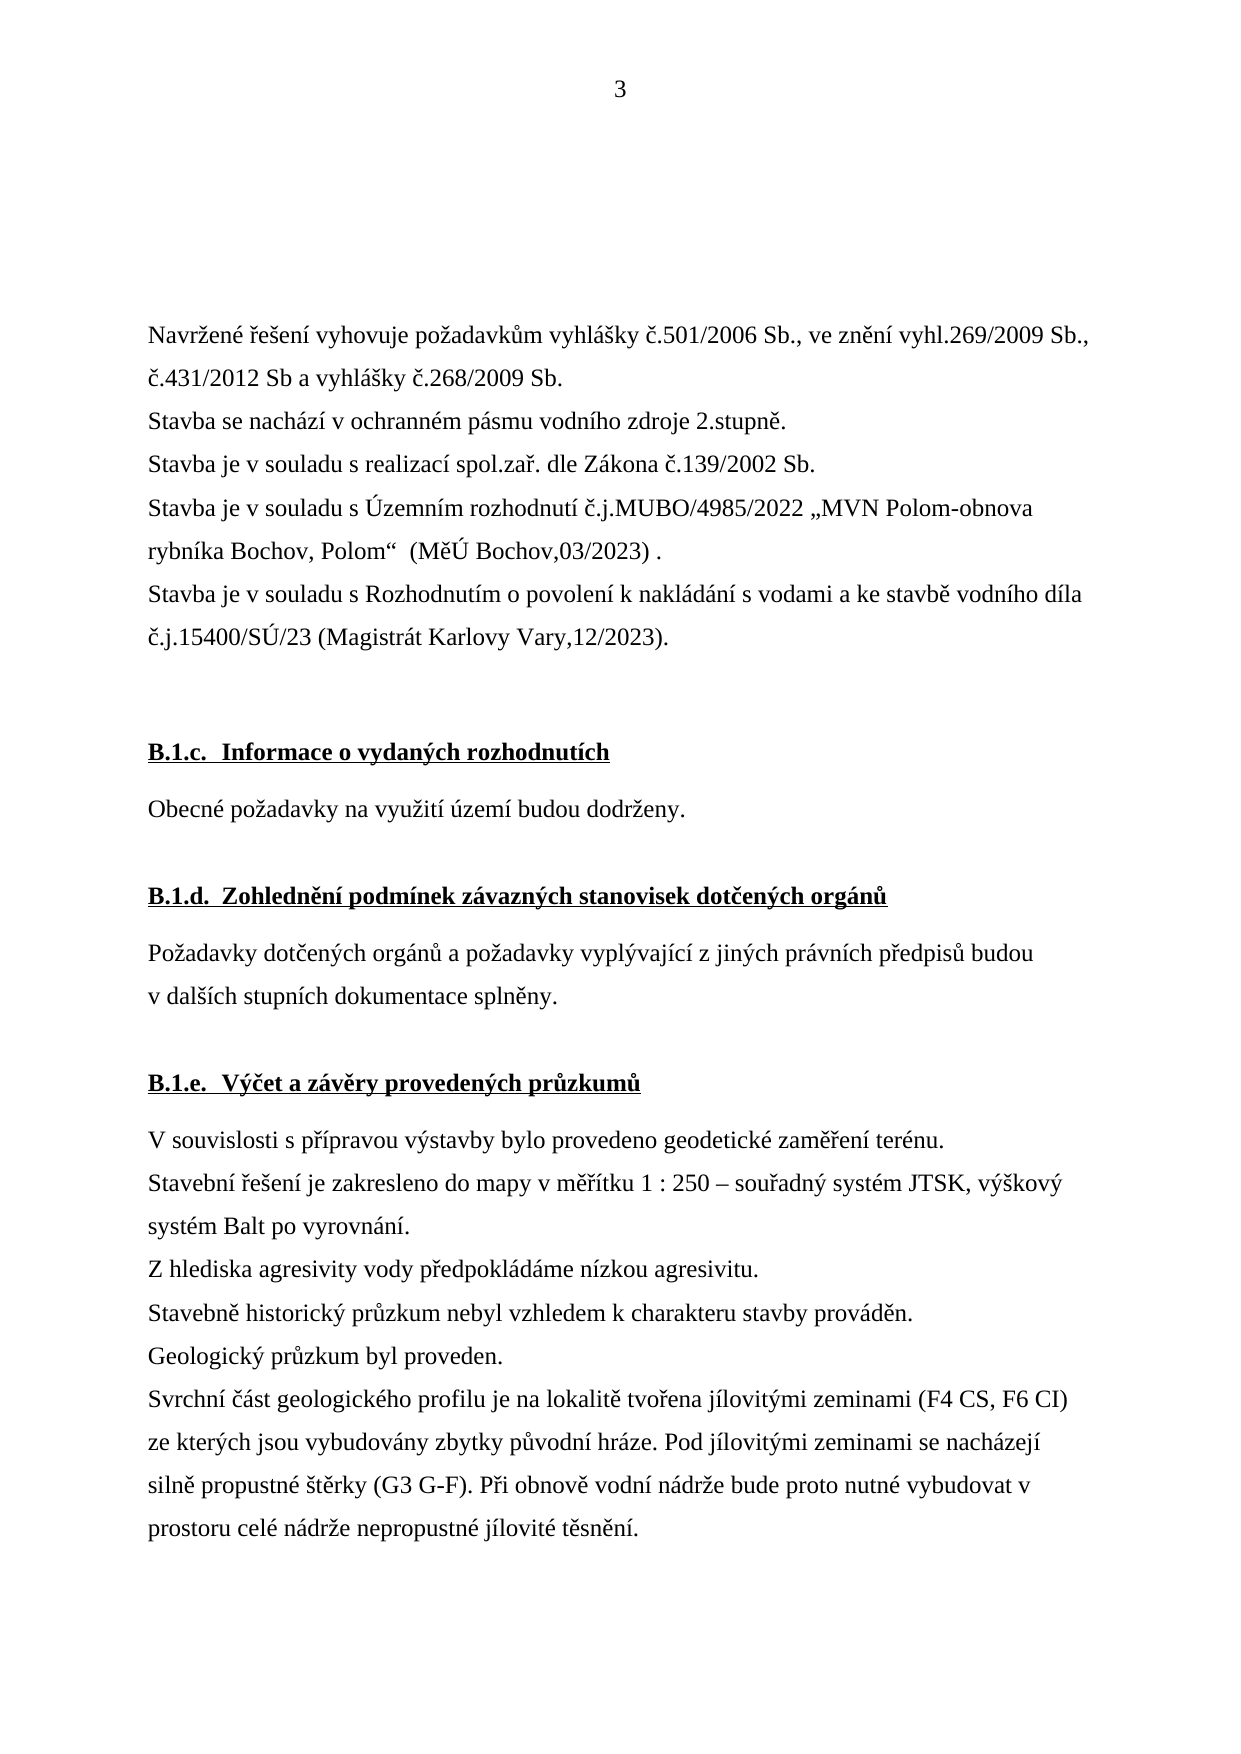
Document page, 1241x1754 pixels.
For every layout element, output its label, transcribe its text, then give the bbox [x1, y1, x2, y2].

text V souvislosti s přípravou výstavby bylo provedeno geodetické zaměření terénu. [148, 1125, 1093, 1154]
text Stavebně historický průzkum nebyl vzhledem k charakteru stavby prováděn. [148, 1298, 1093, 1326]
text Z hlediska agresivity vody předpokládáme nízkou agresivitu. [148, 1254, 1093, 1283]
text B.1.d. Zohlednění podmínek závazných stanovisek dotčených orgánů [148, 881, 1093, 909]
text Geologický průzkum byl proveden. [148, 1341, 1093, 1369]
text Stavba je v souladu s realizací spol.zař. dle Zákona č.139/2002 Sb. [148, 449, 1093, 478]
text Požadavky dotčených orgánů a požadavky vyplývající z jiných právních předpisů budou v dalších stupních dokumentace splněny. [148, 938, 1093, 1010]
text Navržené řešení vyhovuje požadavkům vyhlášky č.501/2006 Sb., ve znění vyhl.269/2009 Sb., č.431/2012 Sb a vyhlášky č.268/2009 Sb. [148, 320, 1093, 392]
text Stavba je v souladu s Územním rozhodnutí č.j.MUBO/4985/2022 „MVN Polom-obnova rybníka Bochov, Polom“ (MěÚ Bochov,03/2023) . [148, 493, 1093, 564]
text Obecné požadavky na využití území budou dodrženy. [148, 794, 1093, 823]
text Stavební řešení je zakresleno do mapy v měřítku 1 : 250 – souřadný systém JTSK, výškový systém Balt po vyrovnání. [148, 1168, 1093, 1240]
text B.1.c. Informace o vydaných rozhodnutích [148, 737, 1093, 766]
text Svrchní část geologického profilu je na lokalitě tvořena jílovitými zeminami (F4 CS, F6 CI) ze kterých jsou vybudovány zbytky původní hráze. Pod jílovitými zeminami se nacházejí silně propustné štěrky (G3 G-F). Při obnově vodní nádrže bude proto nutné vybudovat v prostoru celé nádrže nepropustné jílovité těsnění. [148, 1384, 1093, 1542]
text Stavba je v souladu s Rozhodnutím o povolení k nakládání s vodami a ke stavbě vodního díla č.j.15400/SÚ/23 (Magistrát Karlovy Vary,12/2023). [148, 579, 1093, 651]
text B.1.e. Výčet a závěry provedených průzkumů [148, 1068, 1093, 1096]
text Stavba se nachází v ochranném pásmu vodního zdroje 2.stupně. [148, 406, 1093, 435]
